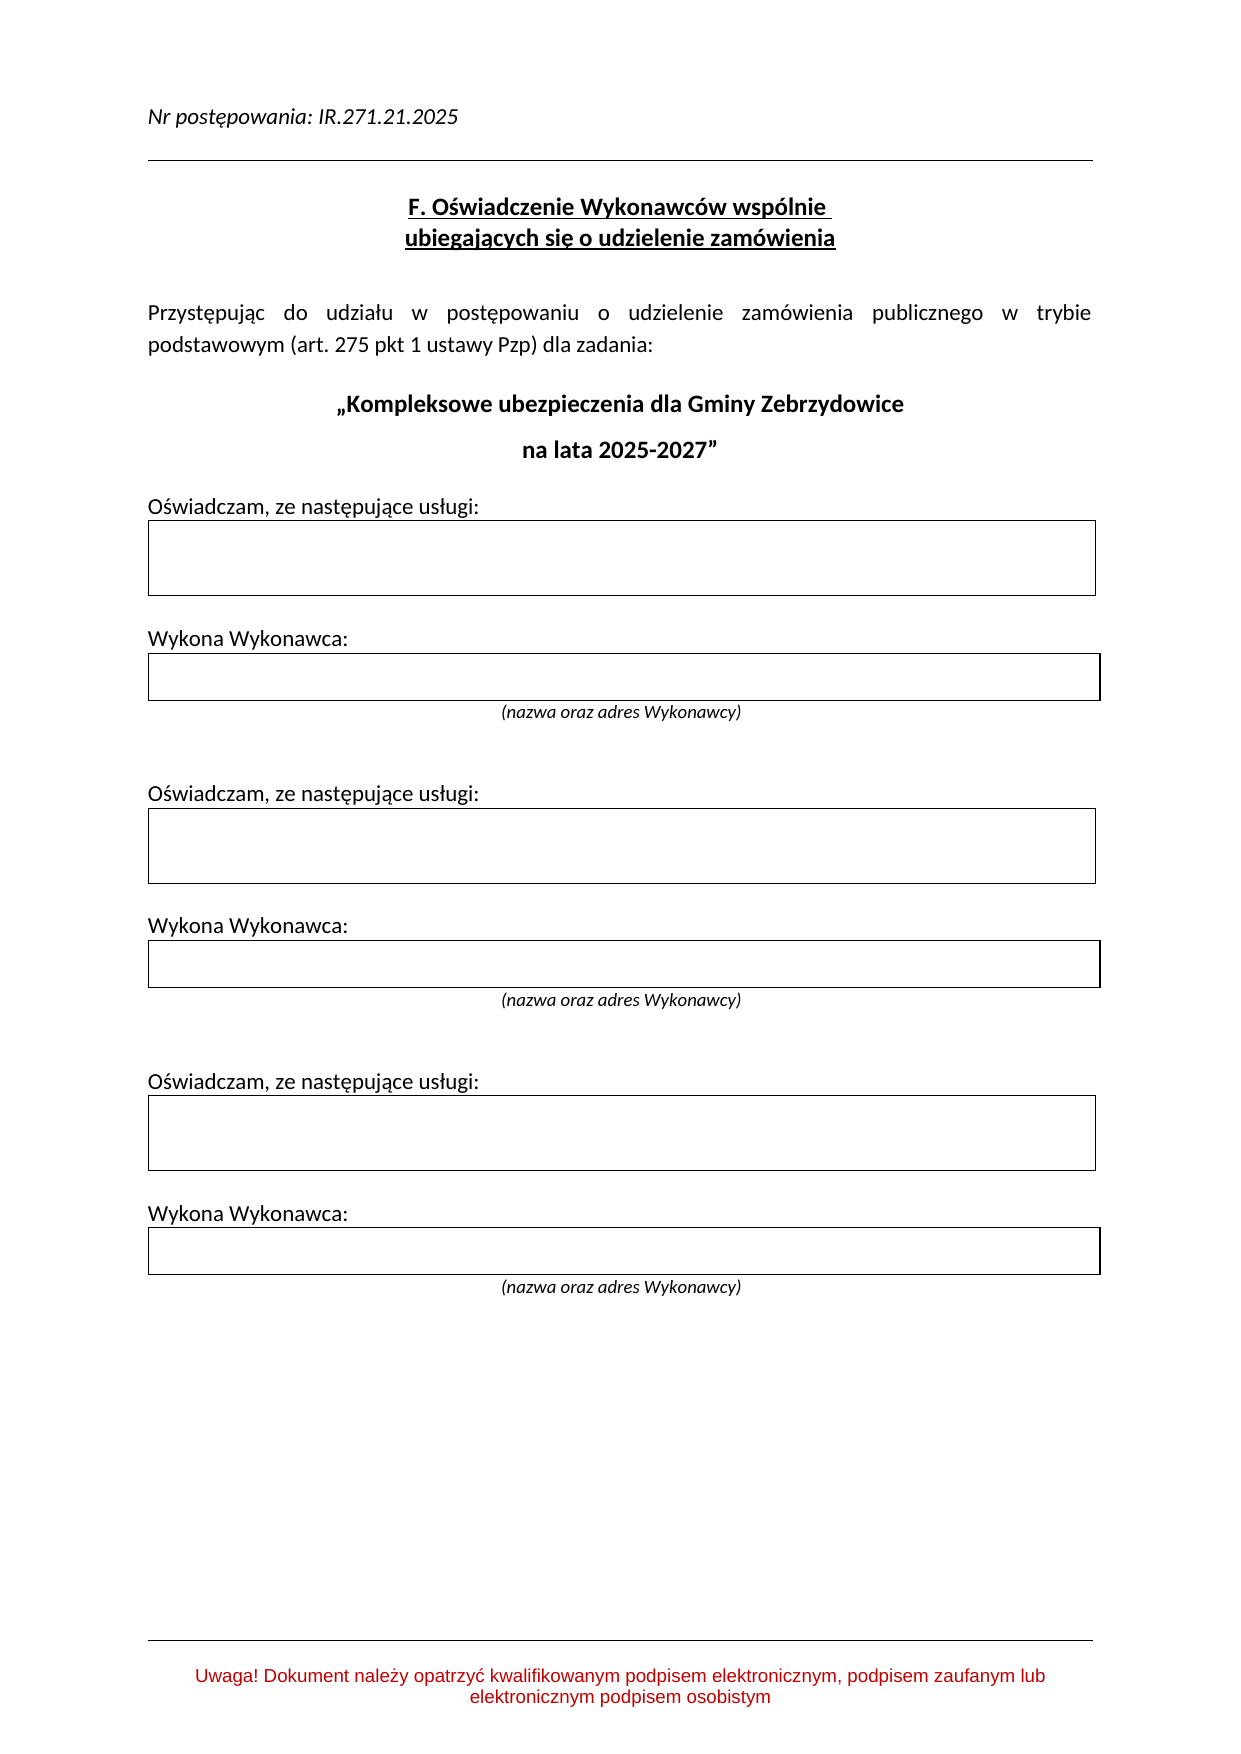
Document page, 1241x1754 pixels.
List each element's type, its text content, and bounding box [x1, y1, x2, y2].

table_header [149, 1228, 1099, 1274]
text Wykona Wykonawca: [148, 912, 1093, 940]
text F. Oświadczenie Wykonawców wspólnie ubiegających się o udzielenie zamówienia [148, 191, 1093, 252]
text Przystępując do udziału w postępowaniu o udzielenie zamówienia publicznego w trybie podstawowym (art. 275 pkt 1 ustawy Pzp) dla zadania: [148, 298, 1093, 358]
table_header [149, 1096, 1095, 1170]
text Oświadczam, ze następujące usługi: [148, 779, 1093, 808]
text Wykona Wykonawca: [148, 1199, 1093, 1227]
text na lata 2025-2027” [148, 434, 1093, 464]
text (nazwa oraz adres Wykonawcy) [148, 988, 1093, 1011]
text Oświadczam, ze następujące usługi: [148, 1067, 1093, 1095]
table_header [149, 521, 1095, 595]
table_header [149, 941, 1099, 987]
text (nazwa oraz adres Wykonawcy) [148, 701, 1093, 723]
table_header [149, 654, 1099, 699]
text Oświadczam, ze następujące usługi: [148, 492, 1093, 520]
text (nazwa oraz adres Wykonawcy) [148, 1275, 1093, 1298]
table_header [149, 809, 1095, 883]
text Wykona Wykonawca: [148, 624, 1093, 652]
text „Kompleksowe ubezpieczenia dla Gminy Zebrzydowice [148, 388, 1093, 419]
